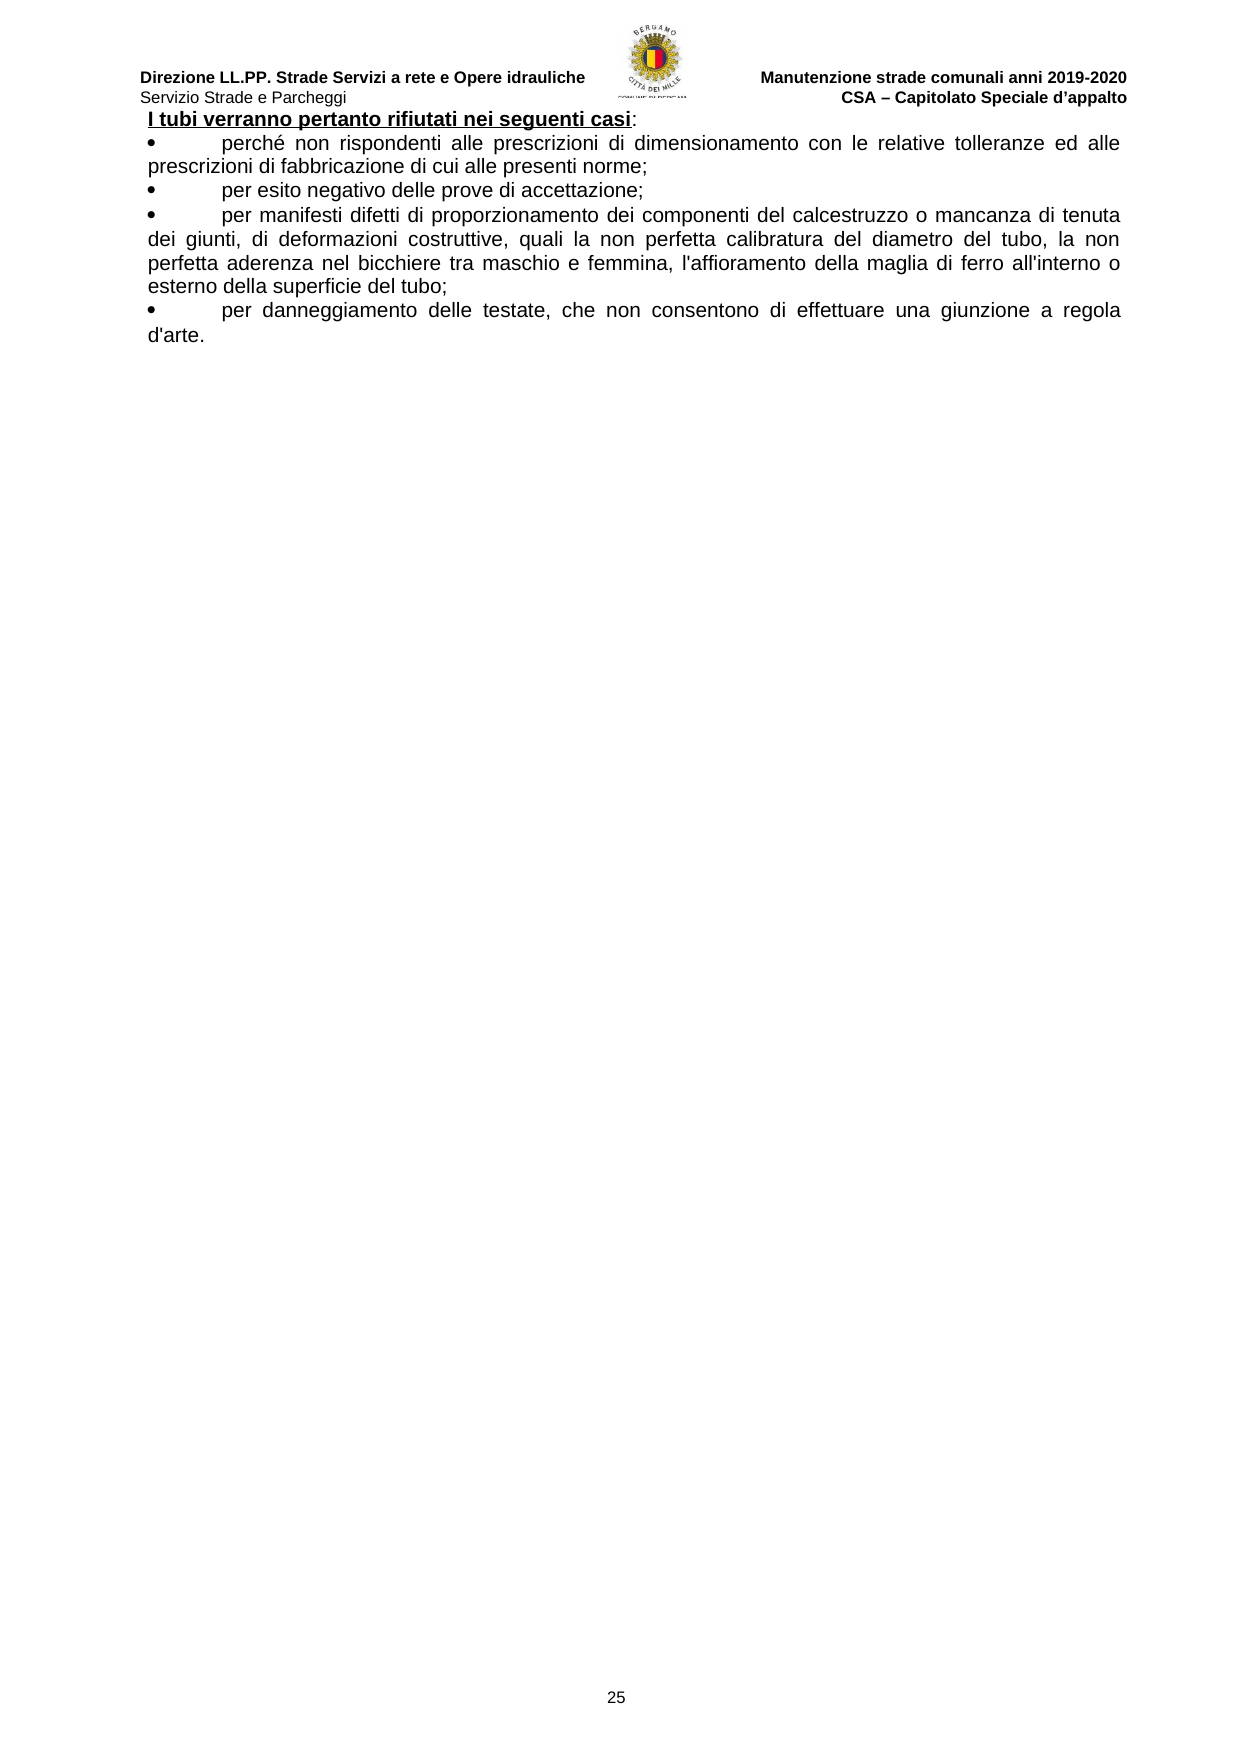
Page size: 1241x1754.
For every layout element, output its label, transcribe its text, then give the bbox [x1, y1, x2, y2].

text per esito negativo delle prove di accettazione; [148, 178, 1122, 202]
text per danneggiamento delle testate, che non consentono di effettuare una giunzione a regola d'arte. [148, 298, 1122, 346]
text per manifesti difetti di proporzionamento dei componenti del calcestruzzo o mancanza di tenuta dei giunti, di deformazioni costruttive, quali la non perfetta calibratura del diametro del tubo, la non perfetta aderenza nel bicchiere tra maschio e femmina, l'affioramento della maglia di ferro all'interno o esterno della superficie del tubo; [148, 202, 1122, 298]
picture [617, 25, 687, 97]
text perché non rispondenti alle prescrizioni di dimensionamento con le relative tolleranze ed alle prescrizioni di fabbricazione di cui alle presenti norme; [148, 130, 1122, 178]
text I tubi verranno pertanto rifiutati nei seguenti casi: [148, 106, 1122, 130]
